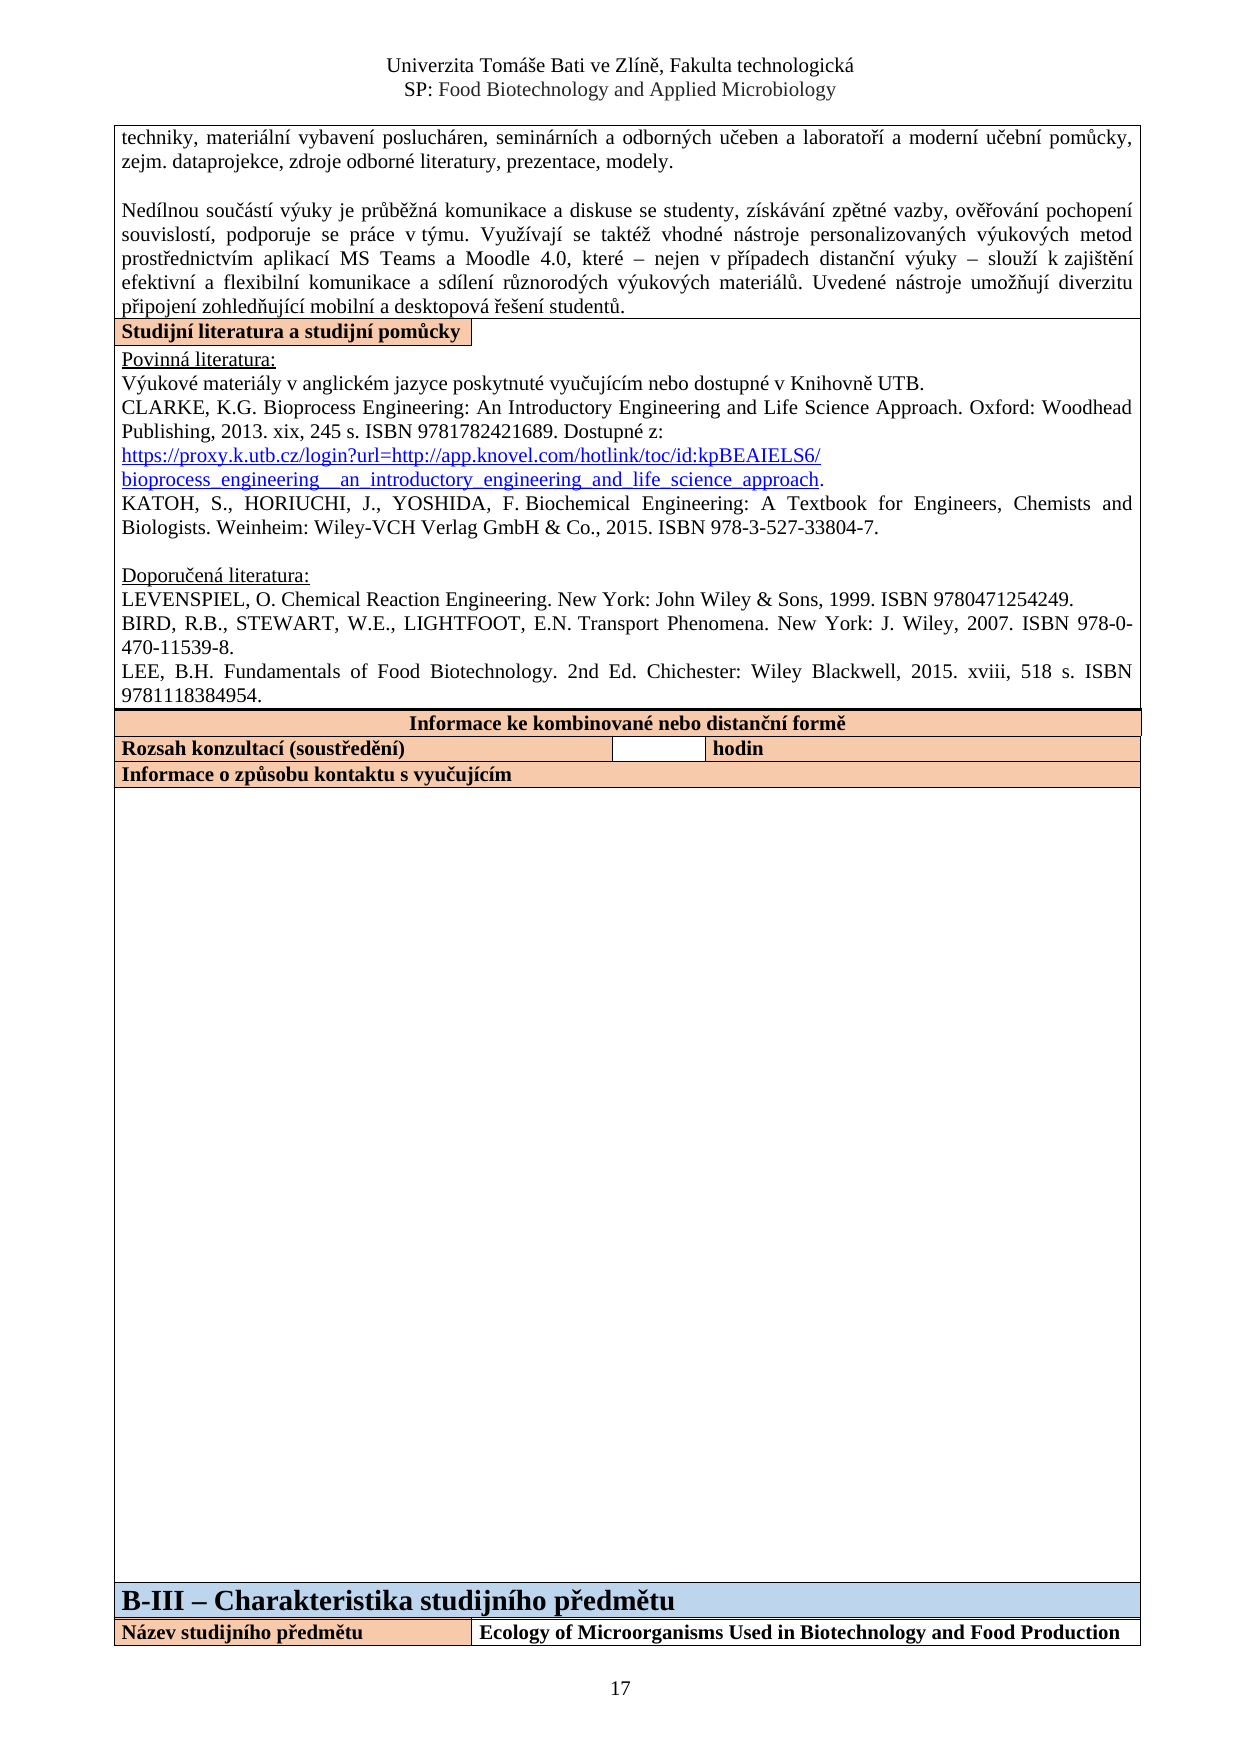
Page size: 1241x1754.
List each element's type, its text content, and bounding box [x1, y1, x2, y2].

table_cell Studijní literatura a studijní pomůcky [115, 319, 471, 345]
table_cell Název studijního předmětu [115, 1620, 471, 1645]
table_cell Informace o způsobu kontaktu s vyučujícím [115, 762, 1140, 787]
table_cell [472, 319, 1140, 345]
table_cell Povinná literatura: Výukové materiály v anglickém jazyce poskytnuté vyučujícím nebo dostupné v Knihovně UTB. CLARKE, K.G. Bioprocess Engineering: An Introductory Engineering and Life Science Approach. Oxford: Woodhead Publishing, 2013. xix, 245 s. ISBN 9781782421689. Dostupné z: https://proxy.k.utb.cz/login?url=http://app.knovel.com/hotlink/toc/id:kpBEAIELS6/bioprocess_engineering__an_introductory_engineering_and_life_science_approach. KATOH, S., HORIUCHI, J., YOSHIDA, F. Biochemical Engineering: A Textbook for Engineers, Chemists and Biologists. Weinheim: Wiley-VCH Verlag GmbH & Co., 2015. ISBN 978-3-527-33804-7. Doporučená literatura: LEVENSPIEL, O. Chemical Reaction Engineering. New York: John Wiley & Sons, 1999. ISBN 9780471254249. BIRD, R.B., STEWART, W.E., LIGHTFOOT, E.N. Transport Phenomena. New York: J. Wiley, 2007. ISBN 978-0-470-11539-8. LEE, B.H. Fundamentals of Food Biotechnology. 2nd Ed. Chichester: Wiley Blackwell, 2015. xviii, 518 s. ISBN 9781118384954. [115, 345, 1140, 707]
table_cell Informace ke kombinované nebo distanční formě [115, 711, 1141, 736]
table_cell hodin [706, 737, 1140, 761]
table_cell [613, 737, 705, 761]
table_cell Rozsah konzultací (soustředění) [115, 737, 612, 761]
table_cell [115, 788, 1140, 1582]
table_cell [115, 126, 1140, 318]
table_cell B-III – Charakteristika studijního předmětu [115, 1583, 1140, 1617]
table_cell Ecology of Microorganisms Used in Biotechnology and Food Production [472, 1620, 1140, 1645]
